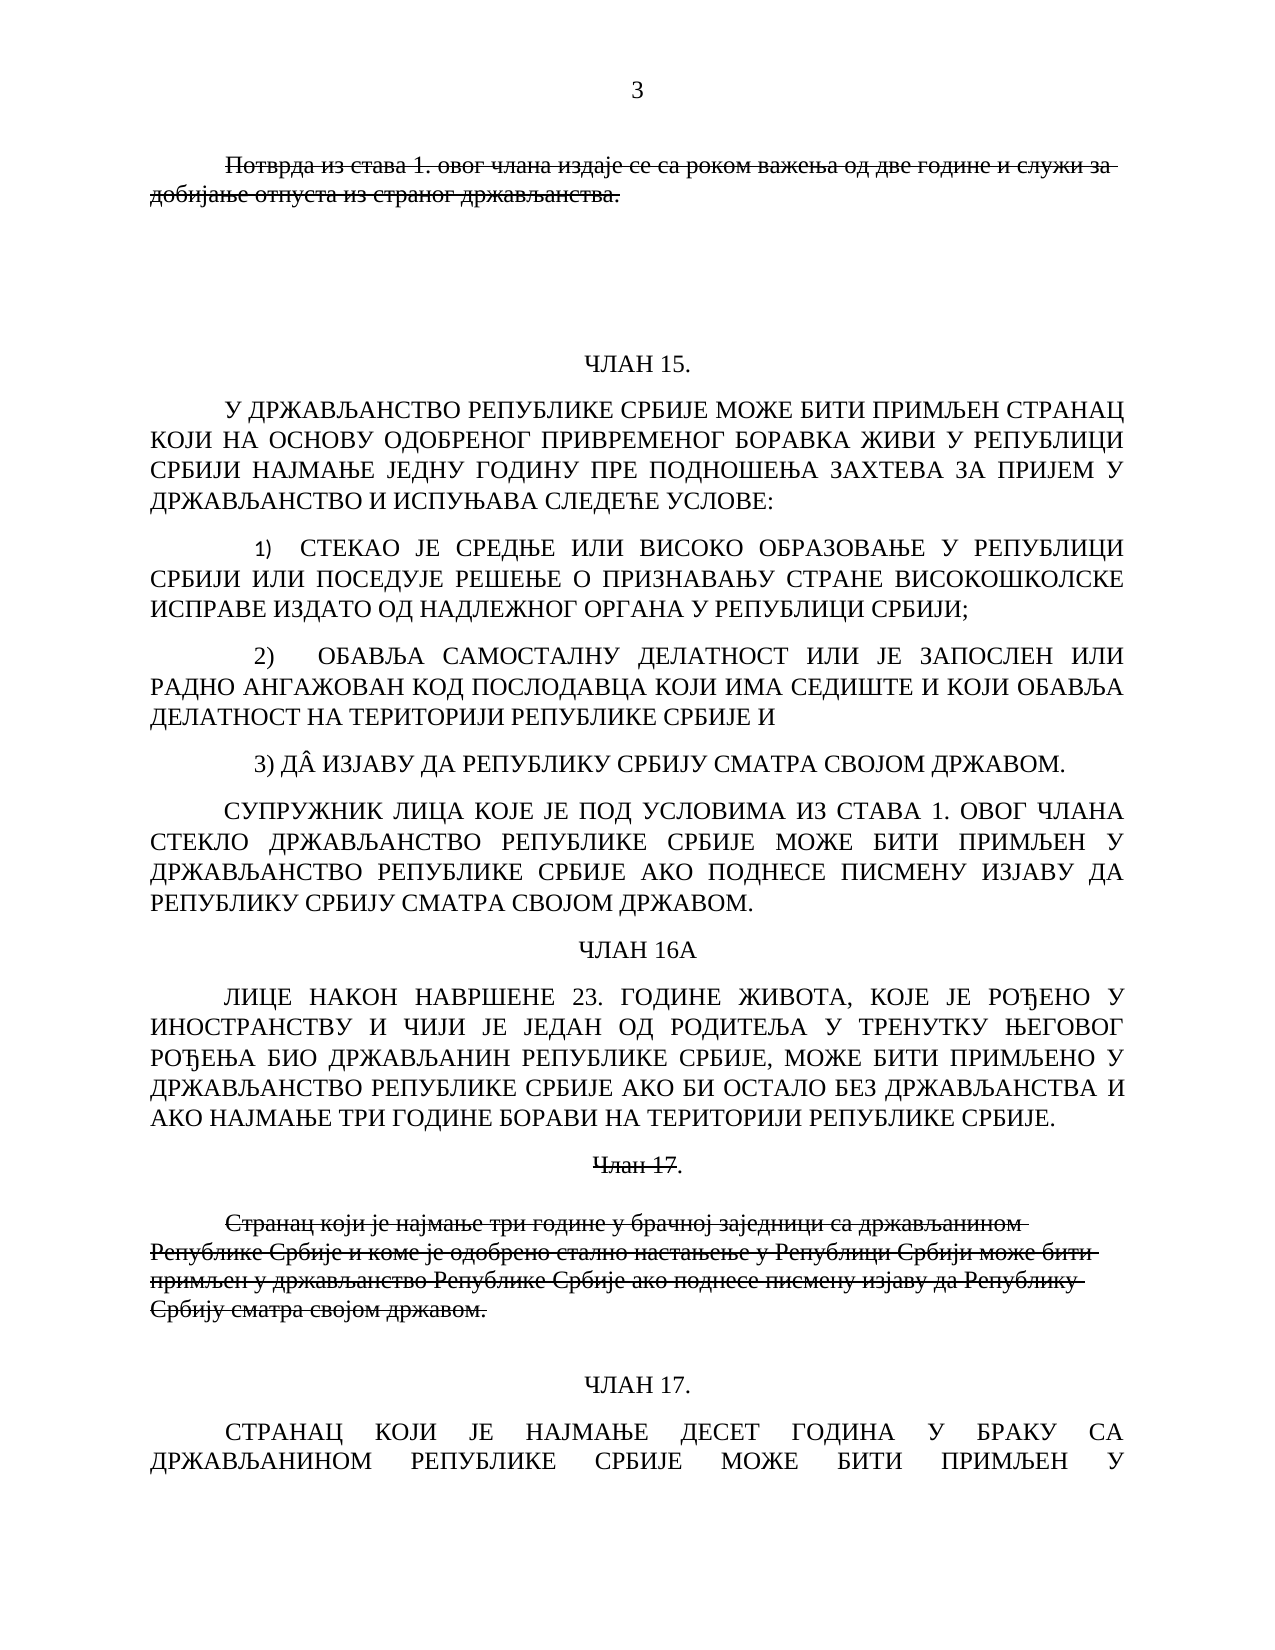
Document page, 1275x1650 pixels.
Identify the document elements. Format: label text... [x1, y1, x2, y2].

text Странац који је најмање три године у брачној заједници са држављанином Републике Србије и коме је одобрено стално настањење у Републици Србији може бити примљен у држављанство Републике Србије ако поднесе писмену изјаву да Републику Србију сматра својом државом. [150, 1208, 1125, 1323]
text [150, 1417, 1125, 1475]
text ЧЛАН 16А [150, 935, 1125, 963]
text ЛИЦЕ НАКОН НАВРШЕНE 23. ГОДИНE ЖИВОТА, КОЈЕ ЈЕ РОЂЕНО У ИНОСТРАНСТВУ И ЧИЈИ ЈЕ ЈЕДАН ОД РОДИТЕЉА У ТРЕНУТКУ ЊЕГОВОГ РОЂЕЊА БИО ДРЖАВЉАНИН РЕПУБЛИКЕ СРБИЈЕ, МОЖЕ БИТИ ПРИМЉЕНО У ДРЖАВЉАНСТВО РЕПУБЛИКЕ СРБИЈЕ АКО БИ ОСТАЛО БЕЗ ДРЖАВЉАНСТВА И АКО НАЈМАЊЕ ТРИ ГОДИНЕ БОРАВИ НА ТЕРИТОРИЈИ РЕПУБЛИКЕ СРБИЈЕ. [150, 982, 1125, 1132]
text СУПРУЖНИК ЛИЦА КОЈЕ ЈЕ ПОД УСЛОВИМА ИЗ СТАВА 1. ОВОГ ЧЛАНА СТЕКЛО ДРЖАВЉАНСТВО РЕПУБЛИКЕ СРБИЈЕ МОЖЕ БИТИ ПРИМЉЕН У ДРЖАВЉАНСТВО РЕПУБЛИКЕ СРБИЈЕ АКО ПОДНЕCE ПИСМЕНУ ИЗЈАВУ ДА РЕПУБЛИКУ СРБИЈУ СМАТРА СВОЈОМ ДРЖАВОМ. [150, 796, 1125, 916]
text 3) ДÂ ИЗЈАВУ ДА РЕПУБЛИКУ СРБИЈУ СМАТРА СВОЈОМ ДРЖАВОМ. [150, 749, 1125, 778]
list ОБАВЉА САМОСТАЛНУ ДЕЛАТНОСТ ИЛИ ЈЕ ЗАПОСЛЕН ИЛИ РАДНО АНГАЖОВАН КОД ПОСЛОДАВЦА КОЈИ ИМА СЕДИШТЕ И КОЈИ ОБАВЉА ДЕЛАТНОСТ НА ТЕРИТОРИЈИ РЕПУБЛИКЕ СРБИЈЕ И [150, 641, 1125, 731]
text ЧЛАН 15. [150, 349, 1125, 377]
text Потврда из става 1. овог члана издаје се са роком важења од две године и служи за добијање отпуста из страног држављанства. [150, 150, 1125, 207]
text У ДРЖАВЉАНСТВО РЕПУБЛИКЕ СРБИЈЕ МОЖЕ БИТИ ПРИМЉЕН СТРАНАЦ КОЈИ НА ОСНОВУ ОДОБРЕНОГ ПРИВРЕМЕНОГ БОРАВКА ЖИВИ У РЕПУБЛИЦИ СРБИЈИ НАЈМАЊЕ ЈЕДНУ ГОДИНУ ПРЕ ПОДНОШЕЊА ЗАХТЕВА ЗА ПРИЈЕМ У ДРЖАВЉАНСТВО И ИСПУЊАВА СЛЕДЕЋЕ УСЛОВЕ: [150, 395, 1125, 515]
text Члан 17. [150, 1151, 1125, 1179]
text ЧЛАН 17. [150, 1370, 1125, 1399]
list СТЕКАО ЈЕ СРЕДЊЕ ИЛИ ВИСОКО ОБРАЗОВАЊЕ У РЕПУБЛИЦИ СРБИЈИ ИЛИ ПОСЕДУЈЕ РЕШЕЊЕ О ПРИЗНАВАЊУ СТРАНЕ ВИСОКОШКОЛСКЕ ИСПРАВЕ ИЗДАТО ОД НАДЛЕЖНОГ ОРГАНА У РЕПУБЛИЦИ СРБИЈИ; [150, 533, 1125, 623]
